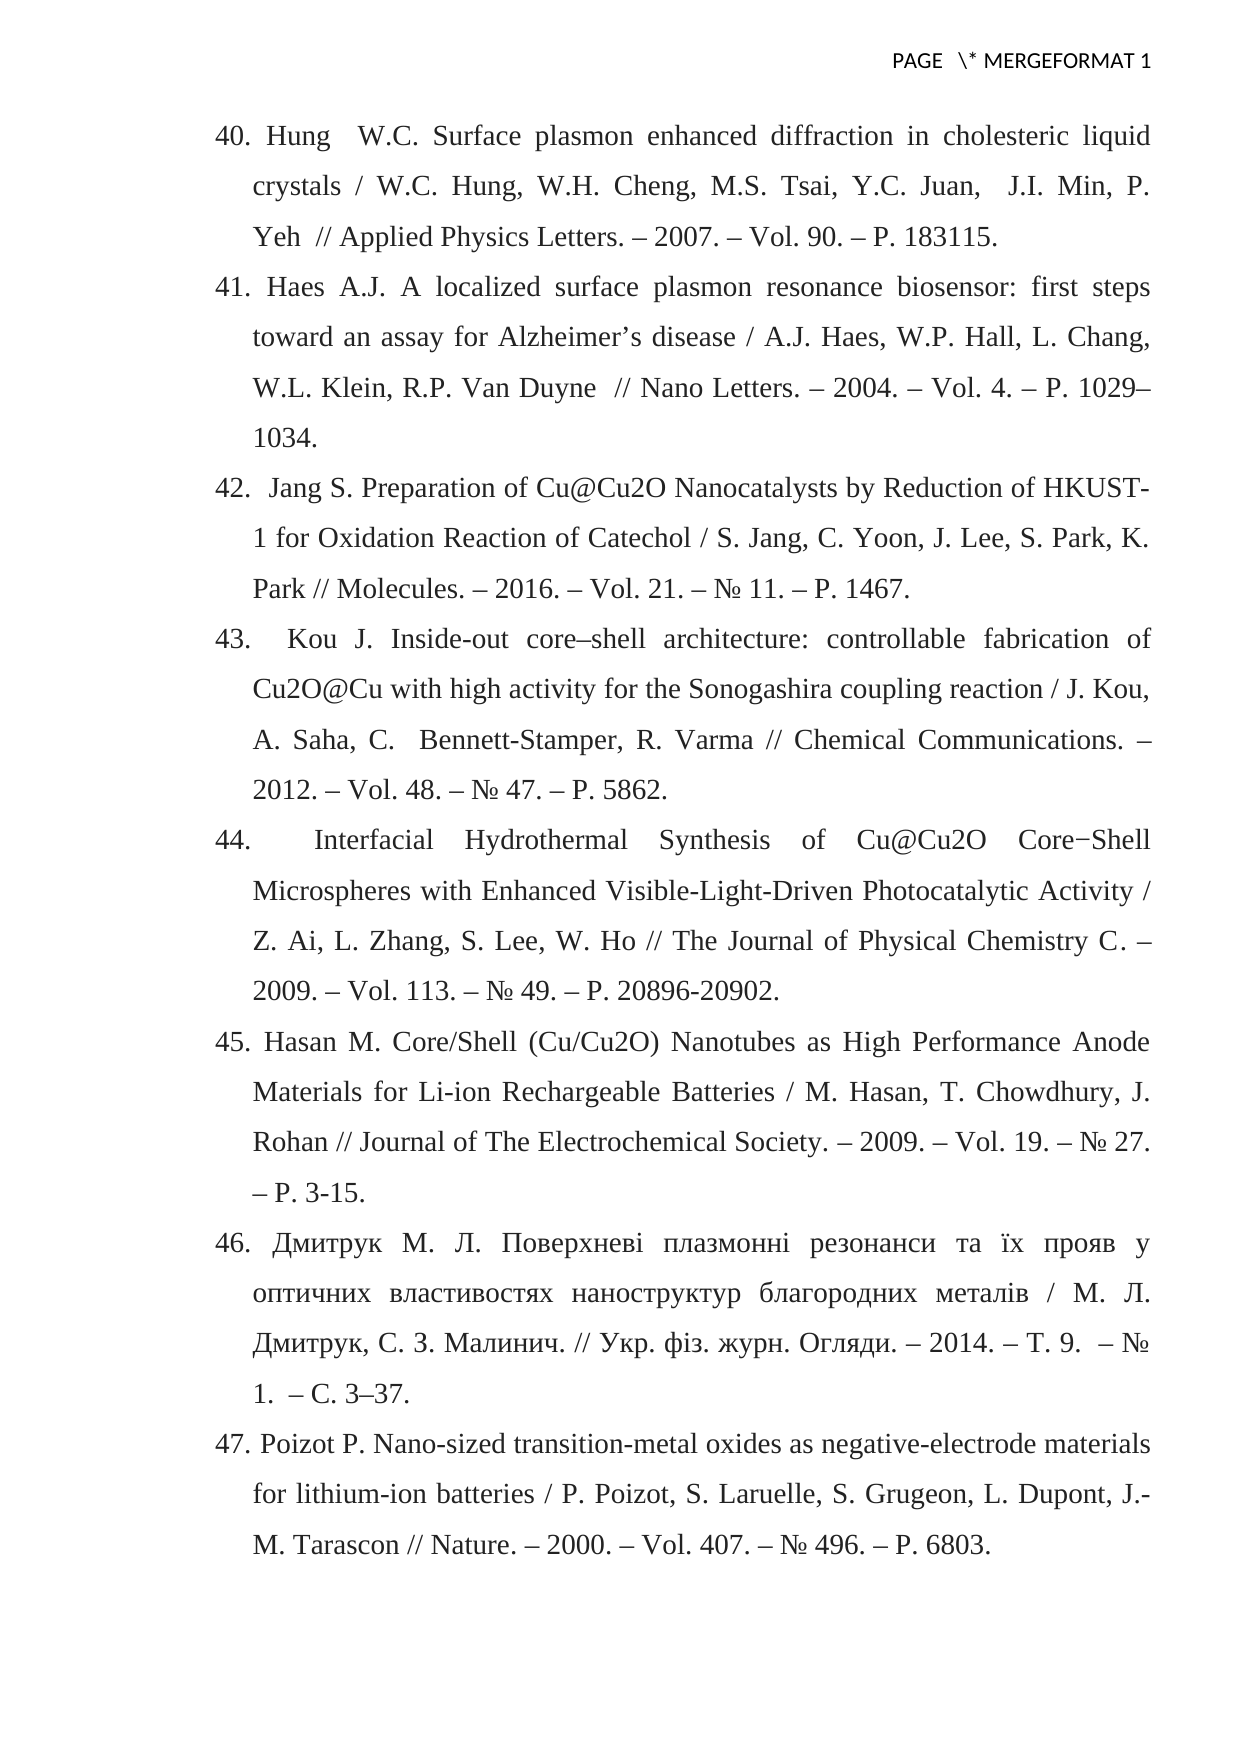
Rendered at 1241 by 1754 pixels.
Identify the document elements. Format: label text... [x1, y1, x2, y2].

list Hung W.C. Surface plasmon enhanced diffraction in cholesteric liquid crystals / W.C. Hung, W.H. Cheng, M.S. Tsai, Y.C. Juan, J.I. Min, P. Yeh // Applied Physics Letters. – 2007. – Vol. 90. – P. 183115. [215, 118, 1152, 252]
list Interfacial Hydrothermal Synthesis of Cu@Cu2O Core−Shell Microspheres with Enhanced Visible-Light-Driven Photocatalytic Activity / Z. Ai, L. Zhang, S. Lee, W. Ho // The Journal of Physical Chemistry C. – 2009. – Vol. 113. – № 49. – P. 20896-20902. [215, 822, 1152, 1007]
list Jang S. Preparation of Cu@Cu2O Nanocatalysts by Reduction of HKUST-1 for Oxidation Reaction of Catechol / S. Jang, C. Yoon, J. Lee, S. Park, K. Park // Molecules. – 2016. – Vol. 21. – № 11. – P. 1467. [215, 470, 1152, 604]
list Kou J. Inside-out core–shell architecture: controllable fabrication of Cu2O@Cu with high activity for the Sonogashira coupling reaction / J. Kou, A. Saha, C. Bennett-Stamper, R. Varma // Chemical Communications. – 2012. – Vol. 48. – № 47. – P. 5862. [215, 621, 1152, 806]
list Дмитрук М. Л. Поверхневі плазмонні резонанси та їх прояв у оптичних властивостях наноструктур благородних металів / М. Л. Дмитрук, С. З. Малинич. // Укр. фіз. журн. Огляди. – 2014. – T. 9. – № 1. – С. 3–37. [215, 1225, 1152, 1409]
list Poizot P. Nano-sized transition-metal oxides as negative-electrode materials for lithium-ion batteries / P. Poizot, S. Laruelle, S. Grugeon, L. Dupont, J.-M. Tarascon // Nature. – 2000. – Vol. 407. – № 496. – P. 6803. [215, 1426, 1152, 1560]
list Haes A.J. A localized surface plasmon resonance biosensor: first steps toward an assay for Alzheimer’s disease / A.J. Haes, W.P. Hall, L. Chang, W.L. Klein, R.P. Van Duyne // Nano Letters. – 2004. – Vol. 4. – P. 1029–1034. [215, 269, 1152, 453]
list Hasan M. Core/Shell (Cu/Cu2O) Nanotubes as High Performance Anode Materials for Li-ion Rechargeable Batteries / M. Hasan, T. Chowdhury, J. Rohan // Journal of The Electrochemical Society. – 2009. – Vol. 19. – № 27. – P. 3-15. [215, 1024, 1152, 1208]
